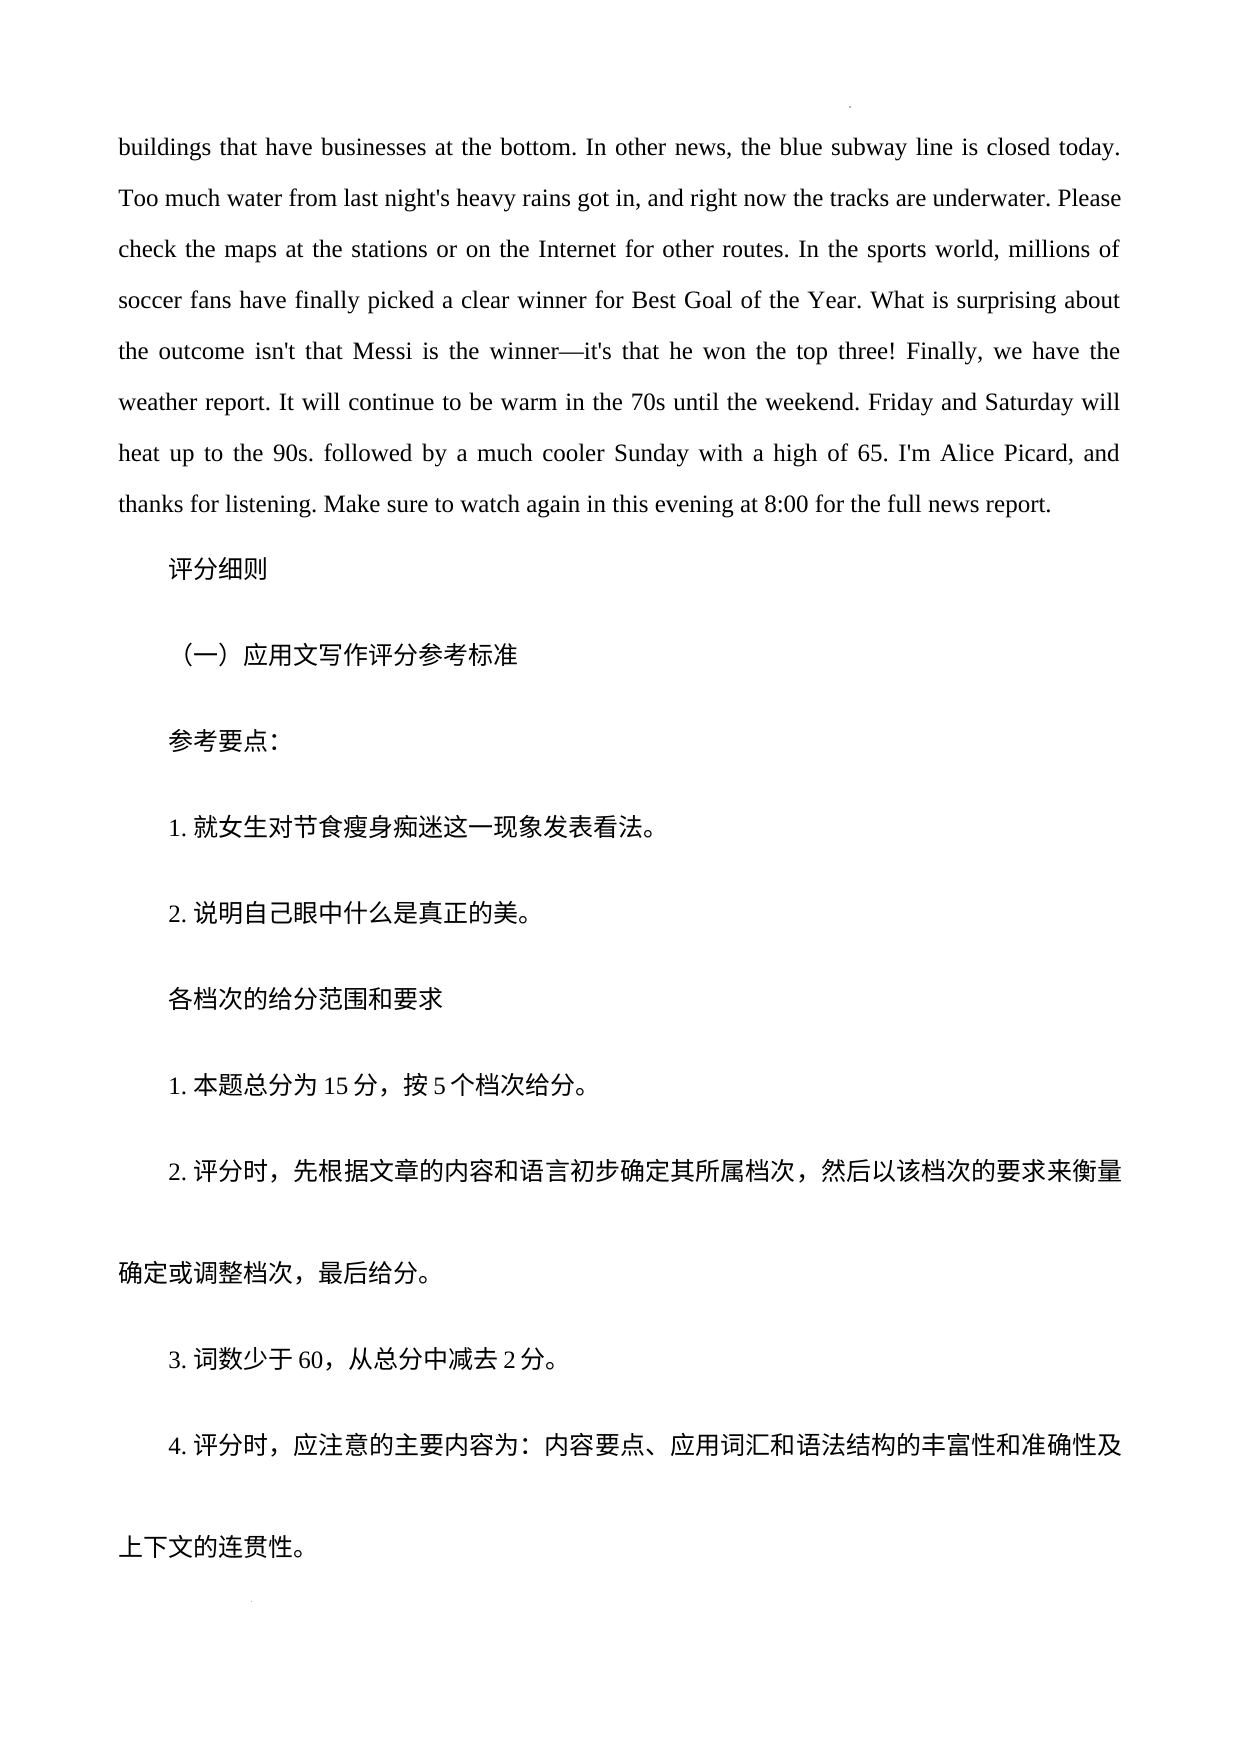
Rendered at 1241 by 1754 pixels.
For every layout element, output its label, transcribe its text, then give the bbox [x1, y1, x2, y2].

text 3. 词数少于60，从总分中减去2分。 [118, 1324, 1122, 1392]
text （一）应用文写作评分参考标准 [118, 620, 1122, 688]
text 4. 评分时，应注意的主要内容为：内容要点、应用词汇和语法结构的丰富性和准确性及上下文的连贯性。 [118, 1410, 1122, 1580]
text 1. 本题总分为15分，按5个档次给分。 [118, 1050, 1122, 1118]
text 2. 说明自己眼中什么是真正的美。 [118, 878, 1122, 946]
text 各档次的给分范围和要求 [118, 964, 1122, 1032]
text 1. 就女生对节食瘦身痴迷这一现象发表看法。 [118, 792, 1122, 860]
text 2. 评分时，先根据文章的内容和语言初步确定其所属档次，然后以该档次的要求来衡量、确定或调整档次，最后给分。 [118, 1136, 1122, 1306]
text 参考要点： [118, 706, 1122, 774]
text 评分细则 [118, 535, 1122, 603]
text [118, 130, 1122, 520]
